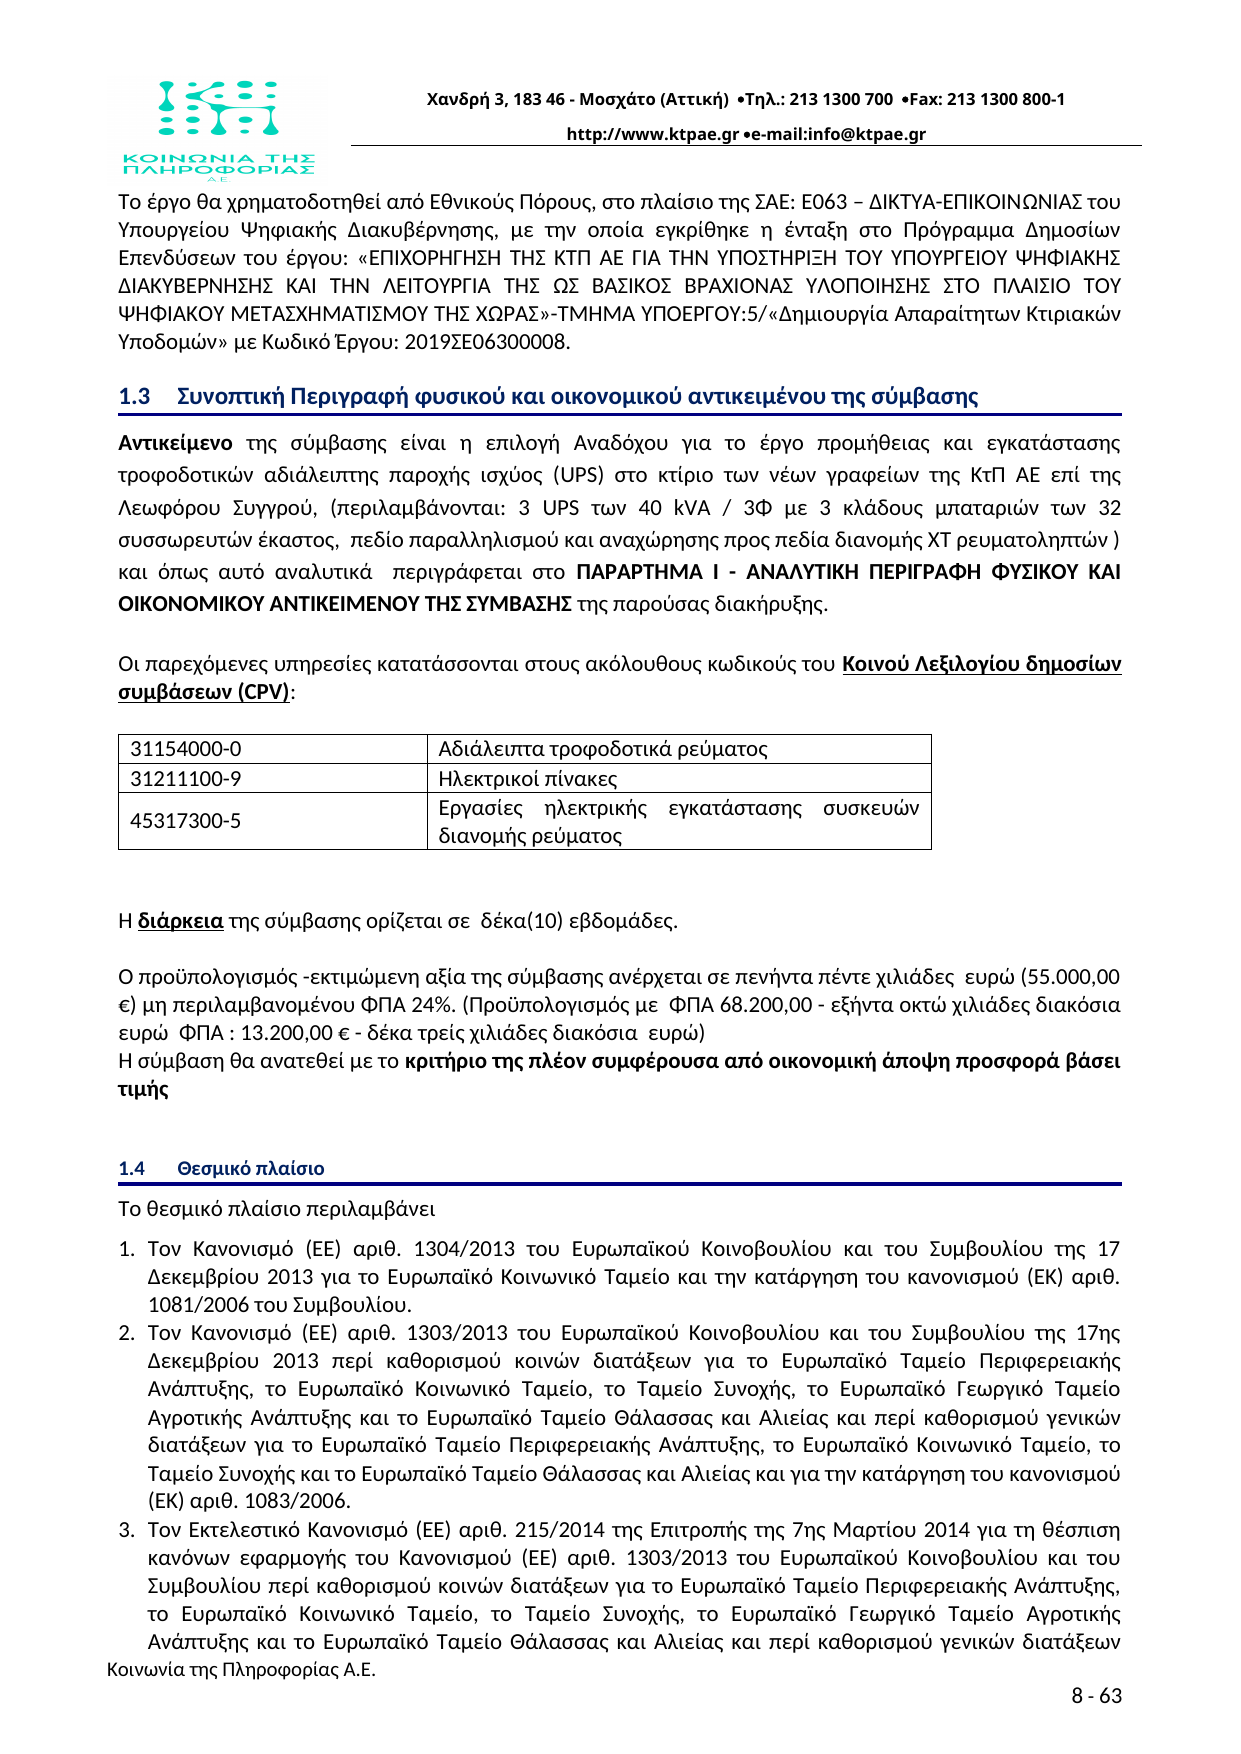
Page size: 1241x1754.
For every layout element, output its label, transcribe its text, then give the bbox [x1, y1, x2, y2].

table_cell 31211100-9 [119, 764, 427, 792]
table_cell Εργασίες ηλεκτρικής εγκατάστασης συσκευών διανομής ρεύματος [428, 793, 931, 849]
table_header 31154000-0 [119, 735, 427, 763]
subtitle 1.3 Συνοπτική Περιγραφή φυσικού και οικονομικού αντικειμένου της σύμβασης [118, 380, 1122, 413]
text Η διάρκεια της σύμβασης ορίζεται σε δέκα(10) εβδομάδες. [118, 906, 1122, 934]
text Αντικείμενο της σύμβασης είναι η επιλογή Αναδόχου για το έργο προμήθειας και εγκατάστασης τροφοδοτικών αδιάλειπτης παροχής ισχύος (UPS) στο κτίριο των νέων γραφείων της ΚτΠ ΑΕ επί της Λεωφόρου Συγγρού, (περιλαμβάνονται: 3 UPS των 40 kVA / 3Φ με 3 κλάδους μπαταριών των 32 συσσωρευτών έκαστος, πεδίο παραλληλισμού και αναχώρησης προς πεδία διανομής ΧΤ ρευματοληπτών ) και όπως αυτό αναλυτικά περιγράφεται στο ΠΑΡΑΡΤΗΜΑ Ι - ΑΝΑΛΥΤΙΚΗ ΠΕΡΙΓΡΑΦΗ ΦΥΣΙΚΟΥ ΚΑΙ ΟΙΚΟΝΟΜΙΚΟΥ ΑΝΤΙΚΕΙΜΕΝΟΥ ΤΗΣ ΣΥΜΒΑΣΗΣ της παρούσας διακήρυξης. [118, 428, 1122, 617]
list Τον Κανονισμό (ΕΕ) αριθ. 1304/2013 του Ευρωπαϊκού Κοινοβουλίου και του Συμβουλίου της 17 Δεκεμβρίου 2013 για το Ευρωπαϊκό Κοινωνικό Ταμείο και την κατάργηση του κανονισμού (ΕΚ) αριθ. 1081/2006 του Συμβουλίου. [118, 1234, 1122, 1318]
table_cell 45317300-5 [119, 793, 427, 849]
text Οι παρεχόμενες υπηρεσίες κατατάσσονται στους ακόλουθους κωδικούς του Κοινού Λεξιλογίου δημοσίων συμβάσεων (CPV): [118, 649, 1122, 706]
text Ο προϋπολογισμός -εκτιμώμενη αξία της σύμβασης ανέρχεται σε πενήντα πέντε χιλιάδες ευρώ (55.000,00 €) μη περιλαμβανομένου ΦΠΑ 24%. (Προϋπολογισμός με ΦΠΑ 68.200,00 - εξήντα οκτώ χιλιάδες διακόσια ευρώ ΦΠΑ : 13.200,00 € - δέκα τρείς χιλιάδες διακόσια ευρώ) [118, 962, 1122, 1046]
list Τον Κανονισμό (ΕΕ) αριθ. 1303/2013 του Ευρωπαϊκού Κοινοβουλίου και του Συμβουλίου της 17ης Δεκεμβρίου 2013 περί καθορισμού κοινών διατάξεων για το Ευρωπαϊκό Ταμείο Περιφερειακής Ανάπτυξης, το Ευρωπαϊκό Κοινωνικό Ταμείο, το Ταμείο Συνοχής, το Ευρωπαϊκό Γεωργικό Ταμείο Αγροτικής Ανάπτυξης και το Ευρωπαϊκό Ταμείο Θάλασσας και Αλιείας και περί καθορισμού γενικών διατάξεων για το Ευρωπαϊκό Ταμείο Περιφερειακής Ανάπτυξης, το Ευρωπαϊκό Κοινωνικό Ταμείο, το Ταμείο Συνοχής και το Ευρωπαϊκό Ταμείο Θάλασσας και Αλιείας και για την κατάργηση του κανονισμού (ΕΚ) αριθ. 1083/2006. [118, 1318, 1122, 1515]
picture [107, 75, 328, 186]
text Το έργο θα χρηματοδοτηθεί από Εθνικούς Πόρους, στο πλαίσιο της ΣΑΕ: Ε063 – ΔΙΚΤΥΑ-ΕΠΙΚΟΙΝΩΝΙΑΣ του Υπουργείου Ψηφιακής Διακυβέρνησης, με την οποία εγκρίθηκε η ένταξη στο Πρόγραμμα Δημοσίων Επενδύσεων του έργου: «ΕΠΙΧΟΡΗΓΗΣΗ ΤΗΣ ΚΤΠ ΑΕ ΓΙΑ ΤΗΝ ΥΠΟΣΤΗΡΙΞΗ ΤΟΥ ΥΠΟΥΡΓΕΙΟΥ ΨΗΦΙΑΚΗΣ ΔΙΑΚΥΒΕΡΝΗΣΗΣ ΚΑΙ ΤΗΝ ΛΕΙΤΟΥΡΓΙΑ ΤΗΣ ΩΣ ΒΑΣΙΚΟΣ ΒΡΑΧΙΟΝΑΣ ΥΛΟΠΟΙΗΣΗΣ ΣΤΟ ΠΛΑΙΣΙΟ ΤΟΥ ΨΗΦΙΑΚΟΥ ΜΕΤΑΣΧΗΜΑΤΙΣΜΟΥ ΤΗΣ ΧΩΡΑΣ»-ΤΜΗΜΑ ΥΠΟΕΡΓΟΥ:5/«Δημιουργία Απαραίτητων Κτιριακών Υποδομών» με Κωδικό Έργου: 2019ΣΕ06300008. [118, 187, 1122, 355]
table_cell Ηλεκτρικοί πίνακες [428, 764, 931, 792]
text Το θεσμικό πλαίσιο περιλαμβάνει [118, 1194, 1122, 1222]
text Η σύμβαση θα ανατεθεί με το κριτήριο της πλέον συμφέρουσα από οικονομική άποψη προσφορά βάσει τιμής [118, 1046, 1122, 1102]
table_header Αδιάλειπτα τροφοδοτικά ρεύματος [428, 735, 931, 763]
subtitle 1.4 Θεσμικό πλαίσιο [118, 1155, 1122, 1182]
